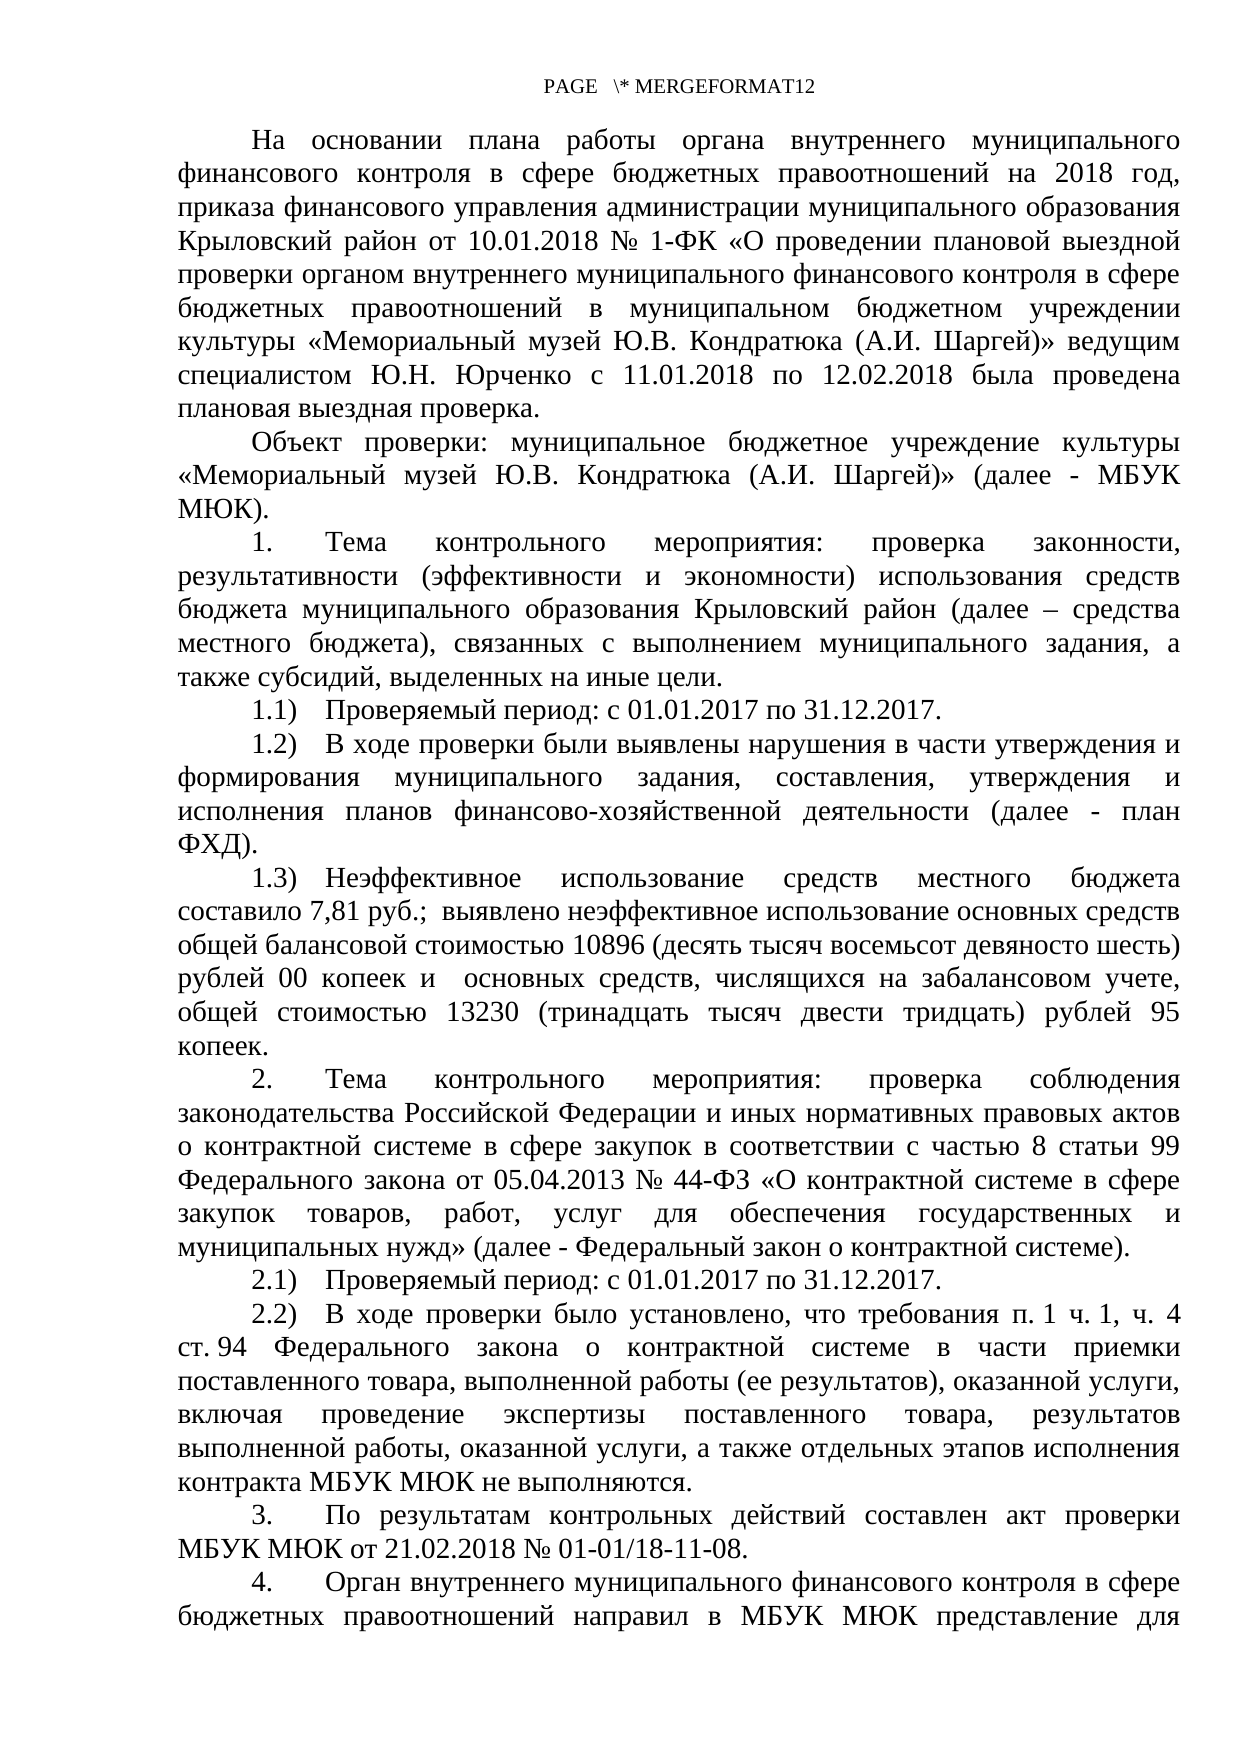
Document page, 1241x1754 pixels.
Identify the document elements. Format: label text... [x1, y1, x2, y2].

list Тема контрольного мероприятия: проверка законности, результативности (эффективности и экономности) использования средств бюджета муниципального образования Крыловский район (далее – средства местного бюджета), связанных с выполнением муниципального задания, а также субсидий, выделенных на иные цели. [177, 524, 1181, 692]
list Неэффективное использование средств местного бюджета составило 7,81 руб.; выявлено неэффективное использование основных средств общей балансовой стоимостью 10896 (десять тысяч восемьсот девяносто шесть) рублей 00 копеек и основных средств, числящихся на забалансовом учете, общей стоимостью 13230 (тринадцать тысяч двести тридцать) рублей 95 копеек. [177, 860, 1181, 1061]
list Тема контрольного мероприятия: проверка соблюдения законодательства Российской Федерации и иных нормативных правовых актов о контрактной системе в сфере закупок в соответствии с частью 8 статьи 99 Федерального закона от 05.04.2013 № 44-ФЗ «О контрактной системе в сфере закупок товаров, работ, услуг для обеспечения государственных и муниципальных нужд» (далее - Федеральный закон о контрактной системе). [177, 1061, 1181, 1262]
list В ходе проверки было установлено, что требования п. 1 ч. 1, ч. 4 ст. 94 Федерального закона о контрактной системе в части приемки поставленного товара, выполненной работы (ее результатов), оказанной услуги, включая проведение экспертизы поставленного товара, результатов выполненной работы, оказанной услуги, а также отдельных этапов исполнения контракта МБУК МЮК не выполняются. [177, 1296, 1181, 1497]
text Объект проверки: муниципальное бюджетное учреждение культуры «Мемориальный музей Ю.В. Кондратюка (А.И. Шаргей)» (далее - МБУК МЮК). [177, 424, 1181, 524]
list По результатам контрольных действий составлен акт проверки МБУК МЮК от 21.02.2018 № 01-01/18-11-08. [177, 1497, 1181, 1564]
list Проверяемый период: с 01.01.2017 по 31.12.2017. [177, 1262, 1181, 1296]
list В ходе проверки были выявлены нарушения в части утверждения и формирования муниципального задания, составления, утверждения и исполнения планов финансово-хозяйственной деятельности (далее - план ФХД). [177, 726, 1181, 860]
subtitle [177, 1564, 1181, 1631]
list Проверяемый период: с 01.01.2017 по 31.12.2017. [177, 692, 1181, 726]
text На основании плана работы органа внутреннего муниципального финансового контроля в сфере бюджетных правоотношений на 2018 год, приказа финансового управления администрации муниципального образования Крыловский район от 10.01.2018 № 1-ФК «О проведении плановой выездной проверки органом внутреннего муниципального финансового контроля в сфере бюджетных правоотношений в муниципальном бюджетном учреждении культуры «Мемориальный музей Ю.В. Кондратюка (А.И. Шаргей)» ведущим специалистом Ю.Н. Юрченко с 11.01.2018 по 12.02.2018 была проведена плановая выездная проверка. [177, 122, 1181, 424]
